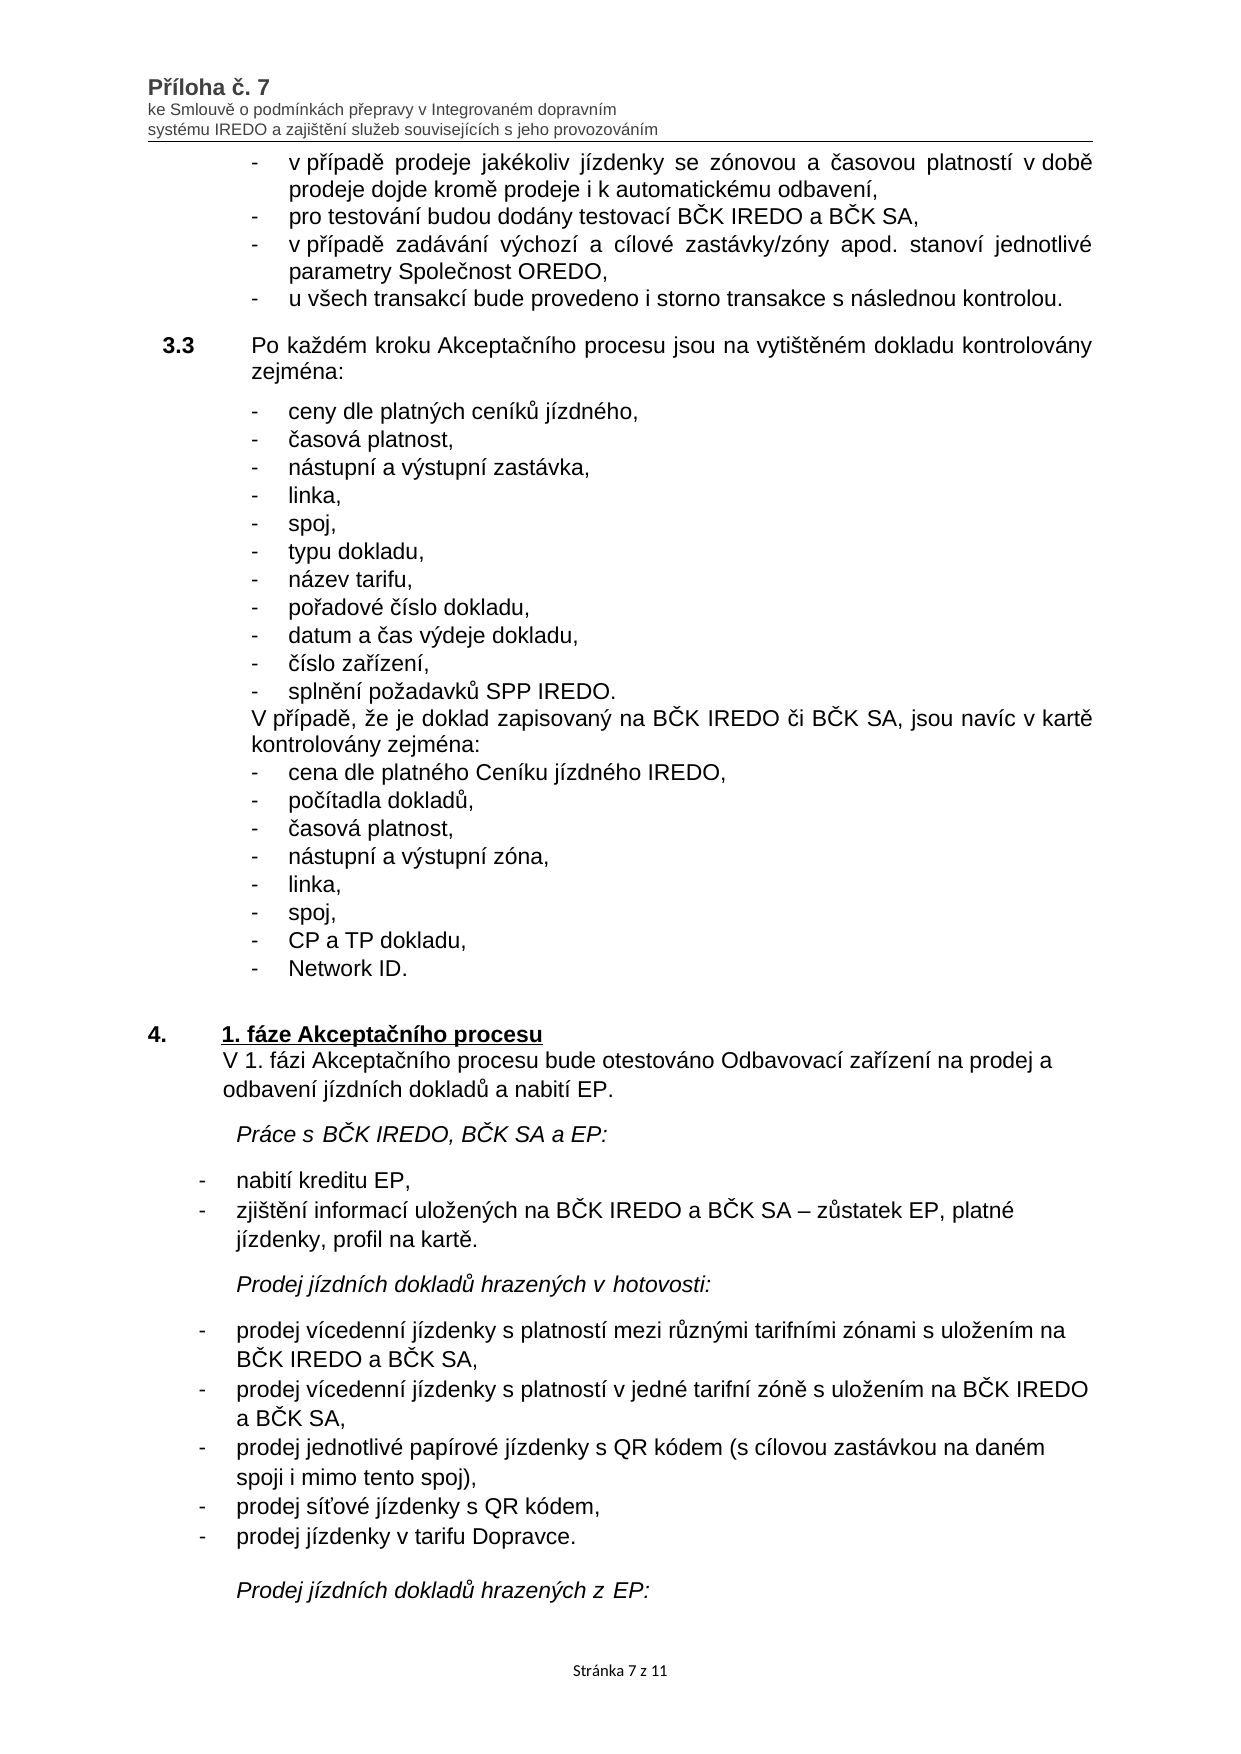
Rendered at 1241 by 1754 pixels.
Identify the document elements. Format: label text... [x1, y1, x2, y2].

list časová platnost, [251, 425, 1093, 453]
list zjištění informací uložených na BČK IREDO a BČK SA – zůstatek EP, platné jízdenky, profil na kartě. [199, 1196, 1093, 1252]
list Network ID. [251, 954, 1093, 982]
list cena dle platného Ceníku jízdného IREDO, [251, 758, 1093, 786]
list název tarifu, [251, 565, 1093, 593]
list linka, [251, 870, 1093, 898]
list pro testování budou dodány testovací BČK IREDO a BČK SA, [251, 202, 1093, 230]
text Prodej jízdních dokladů hrazených z EP: [236, 1577, 1093, 1604]
list nástupní a výstupní zóna, [251, 842, 1093, 870]
list v případě zadávání výchozí a cílové zastávky/zóny apod. stanoví jednotlivé parametry Společnost OREDO, [251, 230, 1093, 284]
list časová platnost, [251, 814, 1093, 842]
list číslo zařízení, [251, 649, 1093, 677]
text Po každém kroku Akceptačního procesu jsou na vytištěném dokladu kontrolovány zejména: [162, 332, 1093, 384]
list v případě prodeje jakékoliv jízdenky se zónovou a časovou platností v době prodeje dojde kromě prodeje i k automatickému odbavení, [251, 148, 1093, 202]
list datum a čas výdeje dokladu, [251, 621, 1093, 649]
text 1. fáze Akceptačního procesu [148, 1021, 1093, 1047]
list prodej síťové jízdenky s QR kódem, [199, 1492, 1093, 1520]
list V 1. fázi Akceptačního procesu bude otestováno Odbavovací zařízení na prodej a odbavení jízdních dokladů a nabití EP. [223, 1047, 1093, 1102]
list prodej jízdenky v tarifu Dopravce. [199, 1522, 1093, 1550]
list nástupní a výstupní zastávka, [251, 453, 1093, 481]
list prodej vícedenní jízdenky s platností mezi různými tarifními zónami s uložením na BČK IREDO a BČK SA, [199, 1316, 1093, 1373]
list splnění požadavků SPP IREDO. [251, 677, 1093, 705]
list spoj, [251, 898, 1093, 926]
list linka, [251, 481, 1093, 509]
list ceny dle platných ceníků jízdného, [251, 397, 1093, 425]
list typu dokladu, [251, 537, 1093, 565]
list u všech transakcí bude provedeno i storno transakce s následnou kontrolou. [251, 284, 1093, 312]
list prodej jednotlivé papírové jízdenky s QR kódem (s cílovou zastávkou na daném spoji i mimo tento spoj), [199, 1433, 1093, 1490]
list počítadla dokladů, [251, 786, 1093, 814]
list CP a TP dokladu, [251, 926, 1093, 954]
text Prodej jízdních dokladů hrazených v hotovosti: [236, 1271, 1093, 1297]
text Práce s BČK IREDO, BČK SA a EP: [236, 1121, 1093, 1147]
list V případě, že je doklad zapisovaný na BČK IREDO či BČK SA, jsou navíc v kartě kontrolovány zejména: [251, 705, 1093, 758]
list prodej vícedenní jízdenky s platností v jedné tarifní zóně s uložením na BČK IREDO a BČK SA, [199, 1375, 1093, 1431]
list spoj, [251, 509, 1093, 537]
list nabití kreditu EP, [199, 1166, 1093, 1194]
list pořadové číslo dokladu, [251, 593, 1093, 621]
